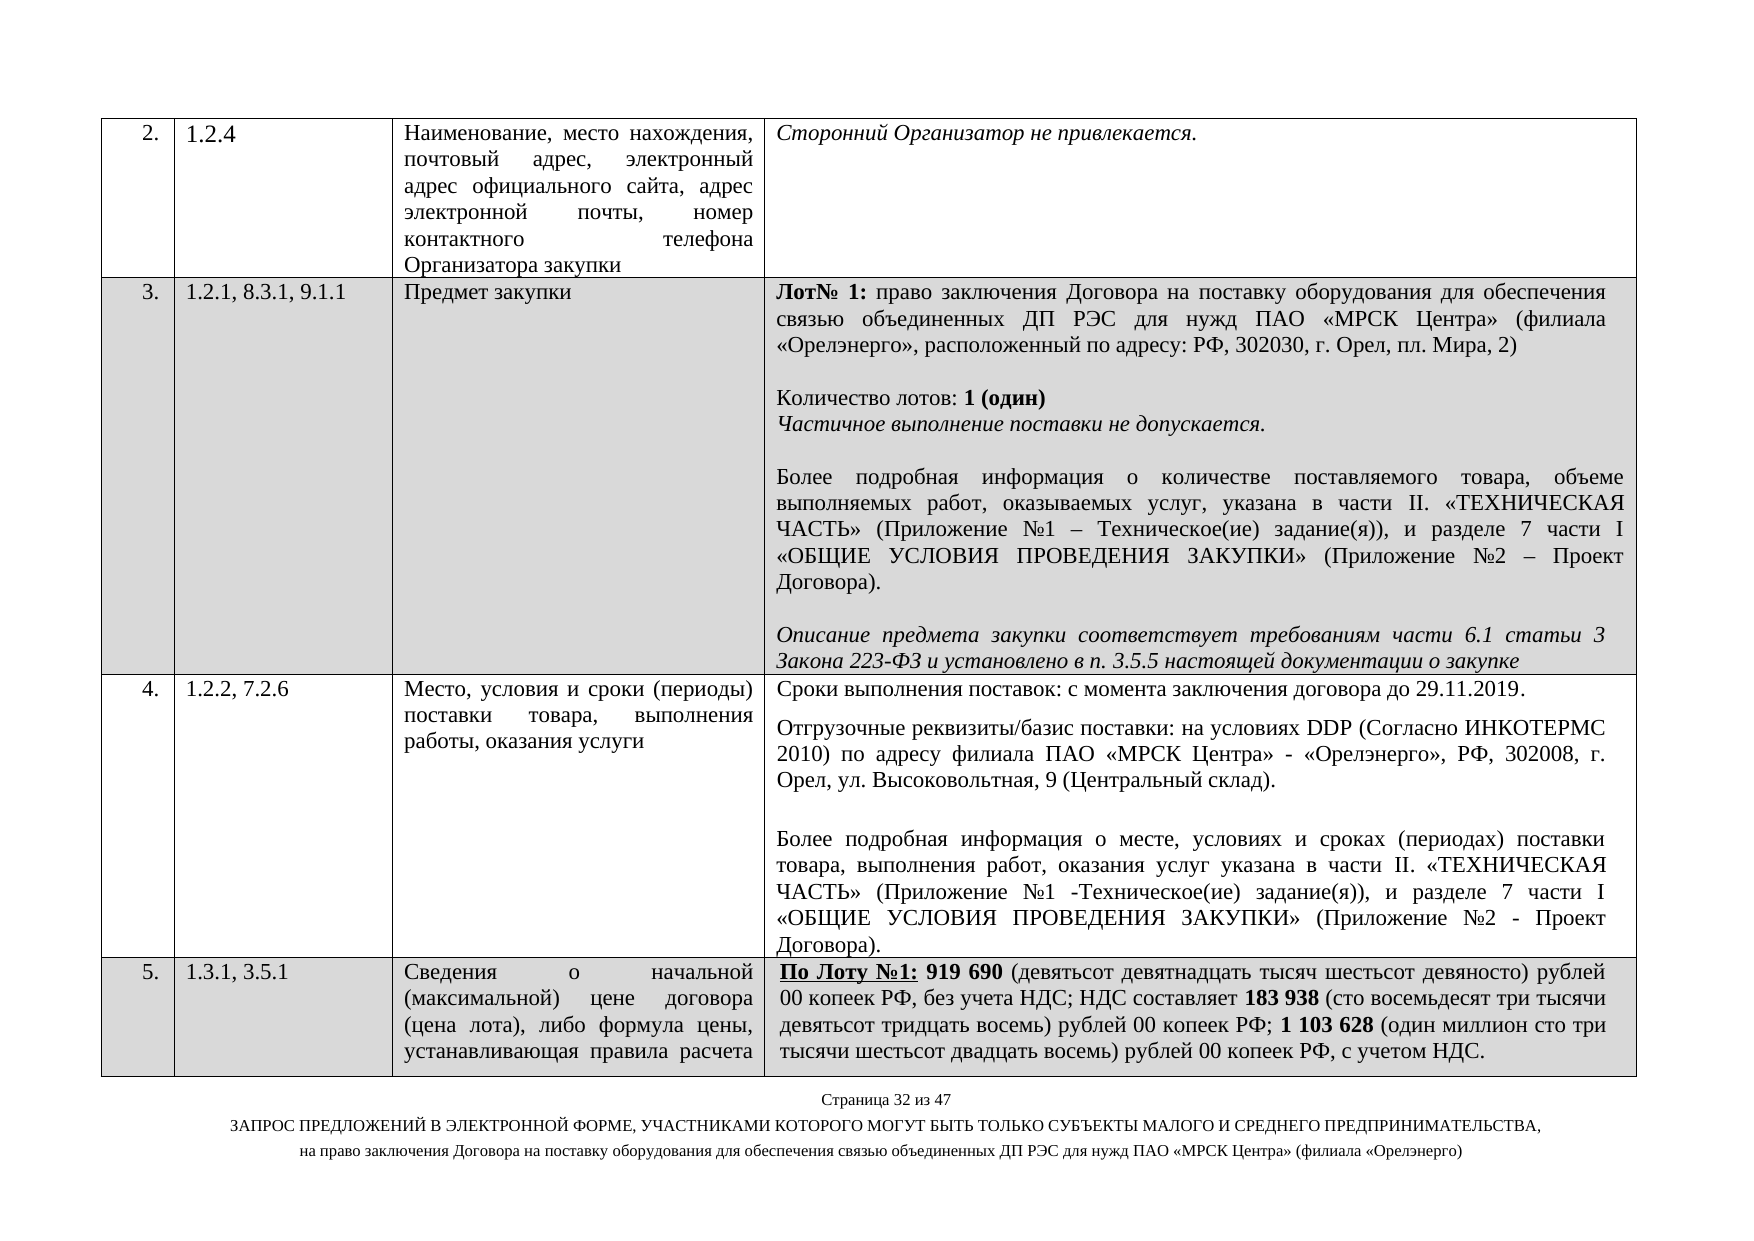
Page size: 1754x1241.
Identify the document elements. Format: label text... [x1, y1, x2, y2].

table_cell [102, 119, 174, 277]
table_cell Лот№ 1: право заключения Договора на поставку оборудования для обеспечения связью объединенных ДП РЭС для нужд ПАО «МРСК Центра» (филиала «Орелэнерго», расположенный по адресу: РФ, 302030, г. Орел, пл. Мира, 2) Количество лотов: 1 (один) Частичное выполнение поставки не допускается. Более подробная информация о количестве поставляемого товара, объеме выполняемых работ, оказываемых услуг, указана в части II. «ТЕХНИЧЕСКАЯ ЧАСТЬ» (Приложение №1 – Техническое(ие) задание(я)), и разделе 7 части I «ОБЩИЕ УСЛОВИЯ ПРОВЕДЕНИЯ ЗАКУПКИ» (Приложение №2 – Проект Договора). Описание предмета закупки соответствует требованиям части 6.1 статьи 3 Закона 223-ФЗ и установлено в п. 3.5.5 настоящей документации о закупке [765, 278, 1636, 674]
table_cell Предмет закупки [393, 278, 764, 674]
table_cell 1.3.1, 3.5.1 [175, 958, 392, 1076]
table_cell Место, условия и сроки (периоды) поставки товара, выполнения работы, оказания услуги [393, 675, 764, 957]
table_cell 1.2.4 [175, 119, 392, 277]
table_cell Сроки выполнения поставок: с момента заключения договора до 29.11.2019. Отгрузочные реквизиты/базис поставки: на условиях DDP (Согласно ИНКОТЕРМС 2010) по адресу филиала ПАО «МРСК Центра» - «Орелэнерго», РФ, 302008, г. Орел, ул. Высоковольтная, 9 (Центральный склад). Более подробная информация о месте, условиях и сроках (периодах) поставки товара, выполнения работ, оказания услуг указана в части II. «ТЕХНИЧЕСКАЯ ЧАСТЬ» (Приложение №1 -Техническое(ие) задание(я)), и разделе 7 части I «ОБЩИЕ УСЛОВИЯ ПРОВЕДЕНИЯ ЗАКУПКИ» (Приложение №2 - Проект Договора). [765, 675, 1636, 957]
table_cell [765, 958, 1636, 1076]
table_cell Наименование, место нахождения, почтовый адрес, электронный адрес официального сайта, адрес электронной почты, номер контактного телефона Организатора закупки [393, 119, 764, 277]
table_cell 1.2.1, 8.3.1, 9.1.1 [175, 278, 392, 674]
table_cell 1.2.2, 7.2.6 [175, 675, 392, 957]
table_cell [102, 958, 174, 1076]
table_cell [393, 958, 764, 1076]
table_cell [102, 278, 174, 674]
table_cell Сторонний Организатор не привлекается. [765, 119, 1636, 277]
table_cell [102, 675, 174, 957]
